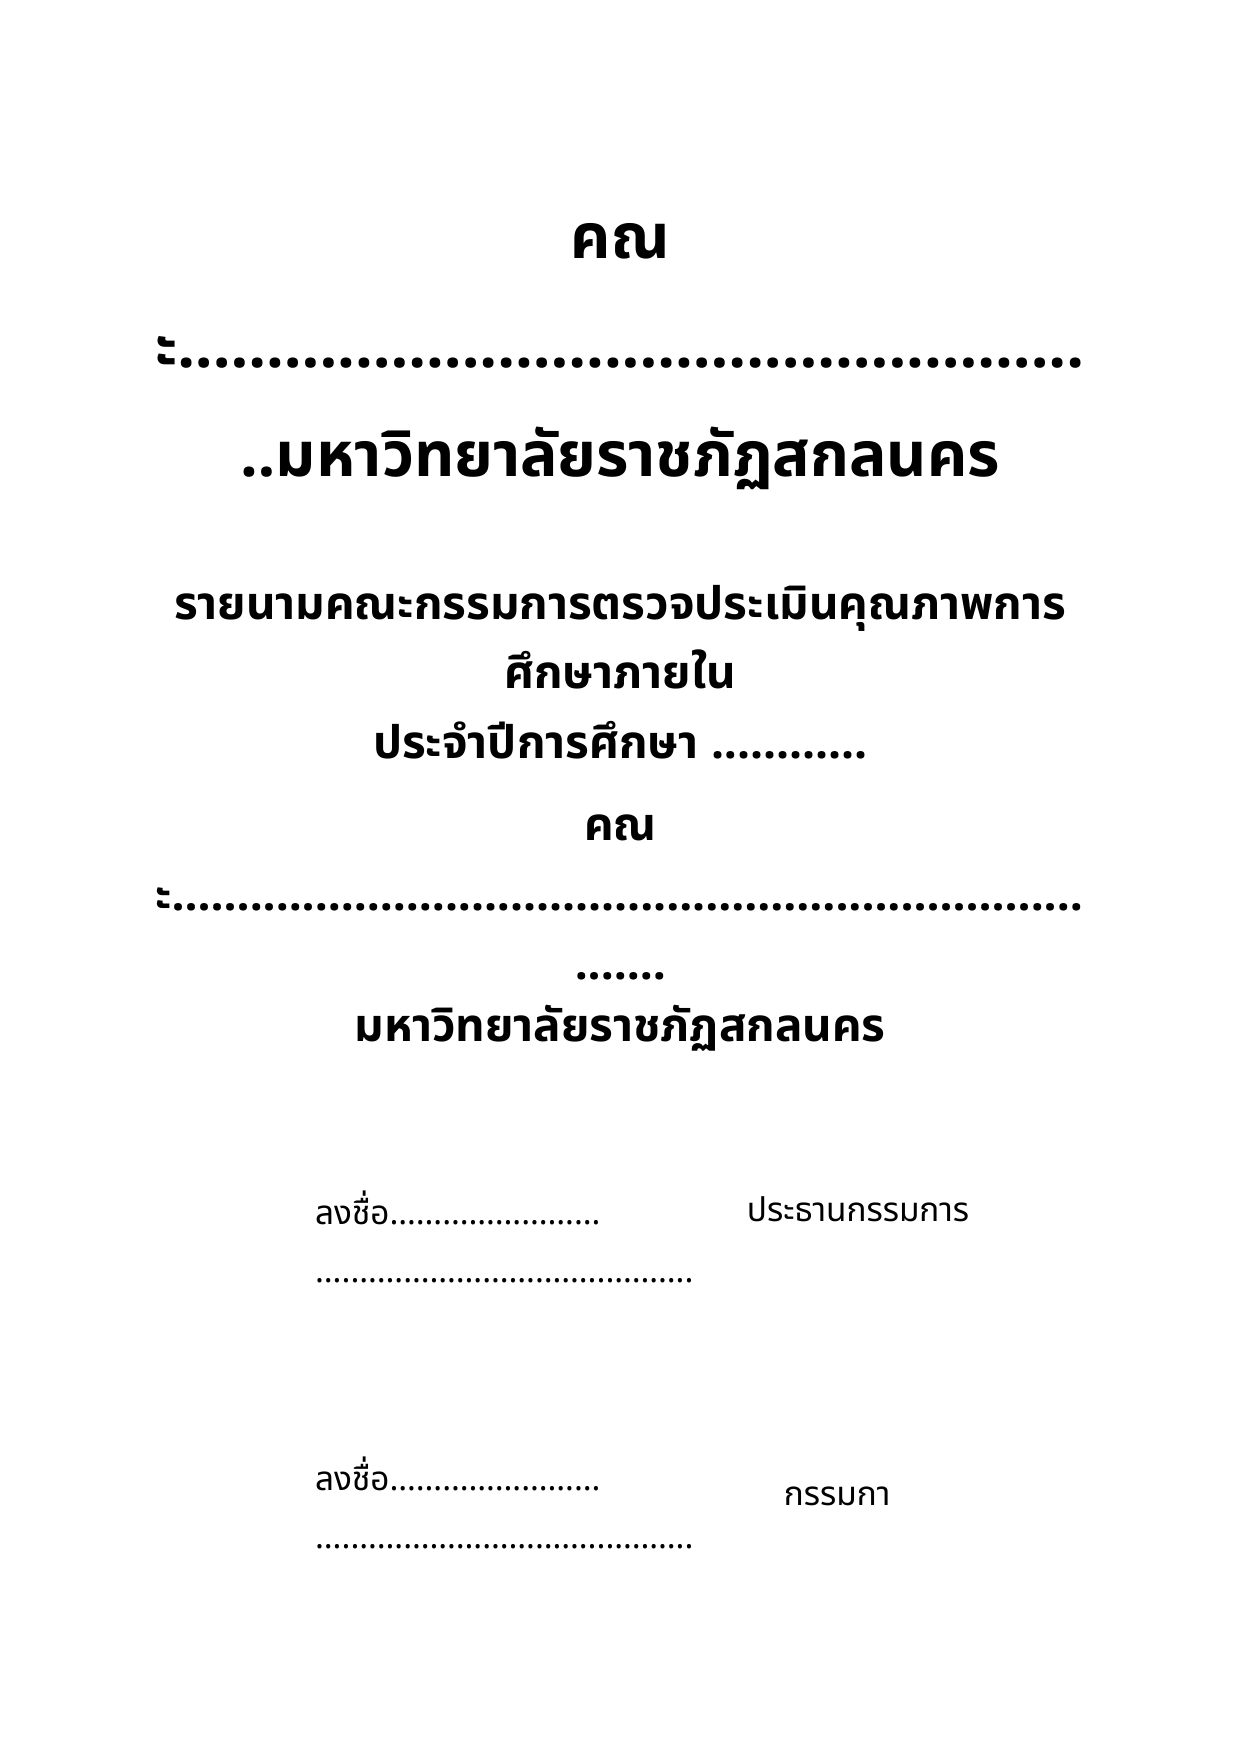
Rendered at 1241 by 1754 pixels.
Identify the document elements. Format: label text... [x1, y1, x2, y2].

text ประจำปีการศึกษา ............ [150, 709, 1090, 779]
text คณะ.....................................................มหาวิทยาลัยราชภัฏสกลนคร [150, 150, 1090, 505]
text คณะ............................................................................. [150, 792, 1090, 993]
text รายนามคณะกรรมการตรวจประเมินคุณภาพการศึกษาภายใน [150, 571, 1090, 709]
text มหาวิทยาลัยราชภัฏสกลนคร [150, 993, 1090, 1062]
